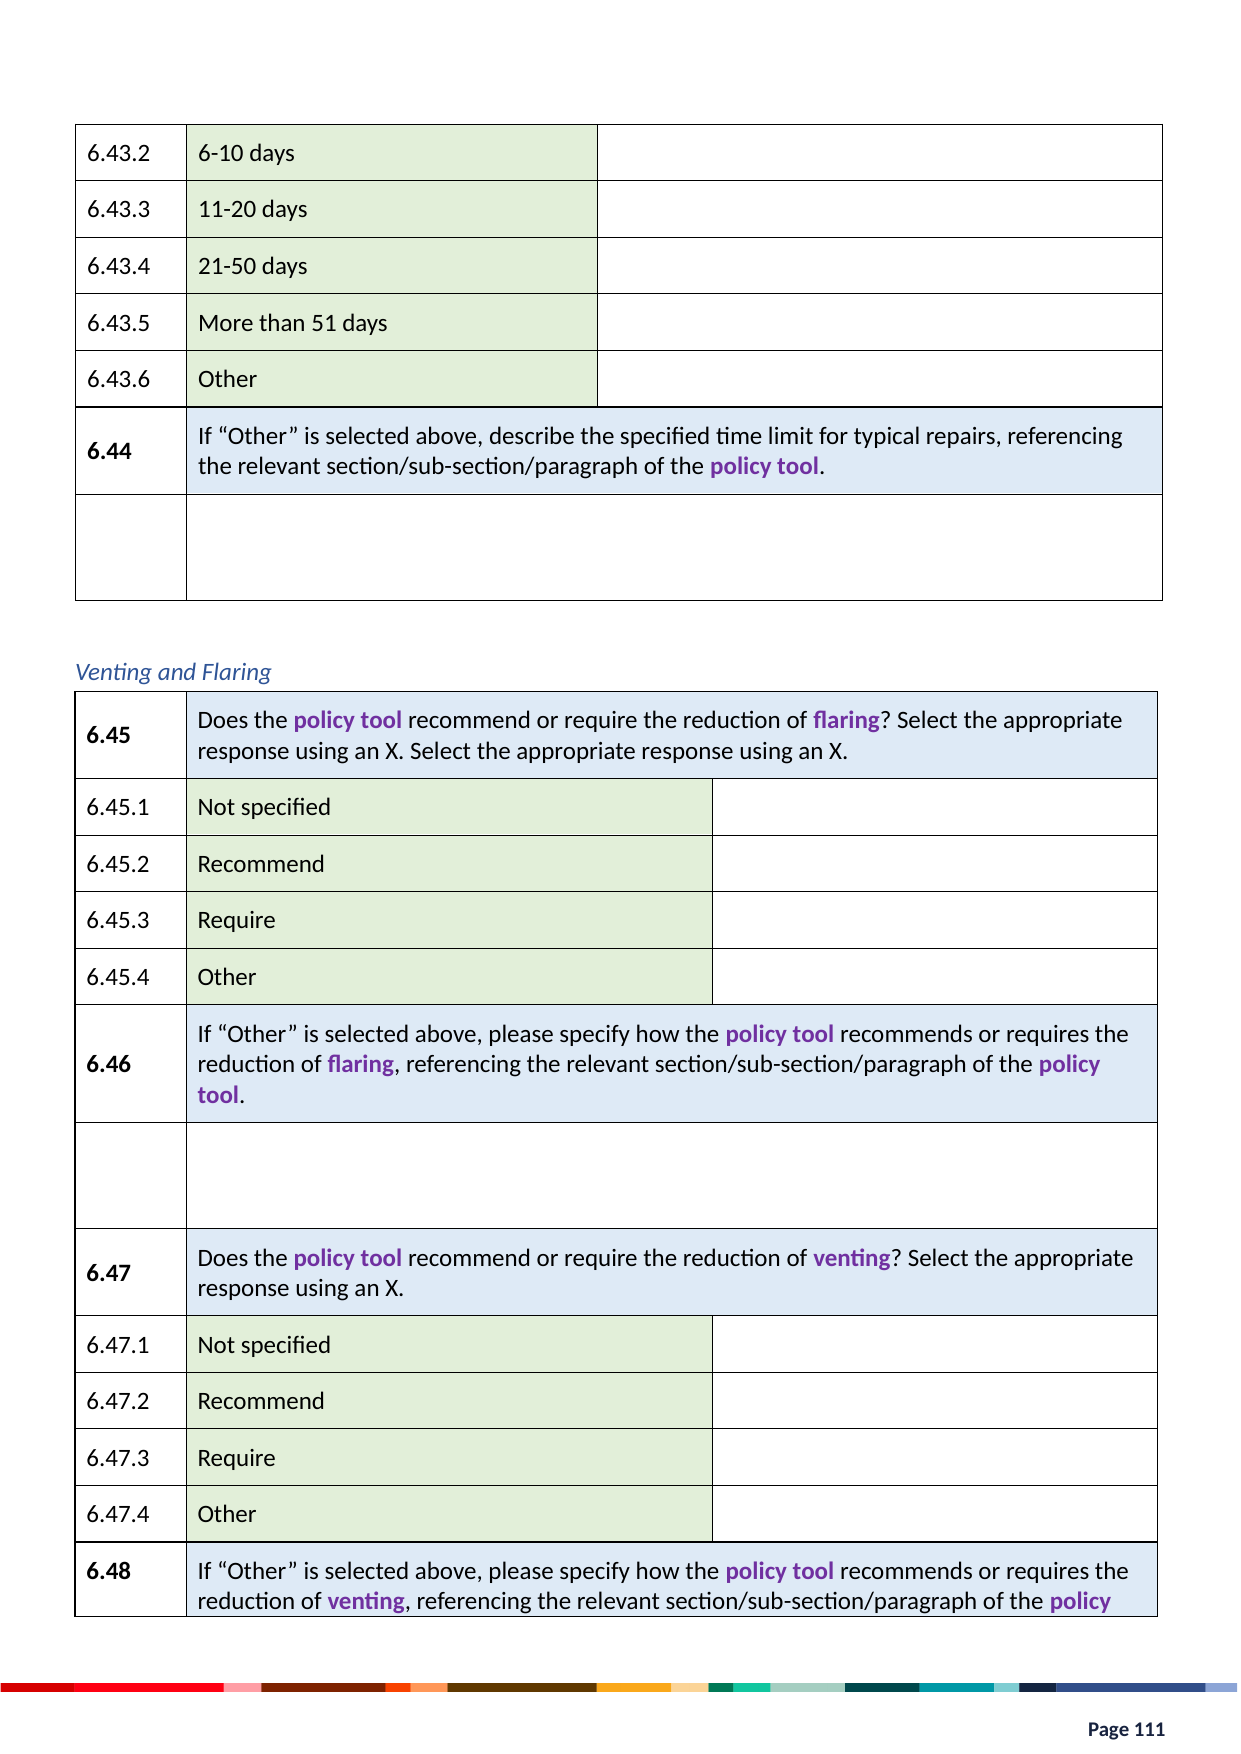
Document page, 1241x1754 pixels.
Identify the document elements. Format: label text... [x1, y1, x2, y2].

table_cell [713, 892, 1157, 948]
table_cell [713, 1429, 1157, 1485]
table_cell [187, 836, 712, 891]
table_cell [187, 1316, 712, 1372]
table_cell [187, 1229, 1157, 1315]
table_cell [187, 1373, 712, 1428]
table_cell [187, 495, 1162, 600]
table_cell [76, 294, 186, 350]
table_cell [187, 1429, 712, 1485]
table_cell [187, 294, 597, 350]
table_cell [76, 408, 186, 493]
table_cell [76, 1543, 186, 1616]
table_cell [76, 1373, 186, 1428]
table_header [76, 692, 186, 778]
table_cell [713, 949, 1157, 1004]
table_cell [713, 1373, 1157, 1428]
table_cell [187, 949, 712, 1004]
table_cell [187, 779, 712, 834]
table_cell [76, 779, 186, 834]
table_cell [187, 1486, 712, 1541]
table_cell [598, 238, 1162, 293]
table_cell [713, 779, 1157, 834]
picture [0, 1683, 1236, 1692]
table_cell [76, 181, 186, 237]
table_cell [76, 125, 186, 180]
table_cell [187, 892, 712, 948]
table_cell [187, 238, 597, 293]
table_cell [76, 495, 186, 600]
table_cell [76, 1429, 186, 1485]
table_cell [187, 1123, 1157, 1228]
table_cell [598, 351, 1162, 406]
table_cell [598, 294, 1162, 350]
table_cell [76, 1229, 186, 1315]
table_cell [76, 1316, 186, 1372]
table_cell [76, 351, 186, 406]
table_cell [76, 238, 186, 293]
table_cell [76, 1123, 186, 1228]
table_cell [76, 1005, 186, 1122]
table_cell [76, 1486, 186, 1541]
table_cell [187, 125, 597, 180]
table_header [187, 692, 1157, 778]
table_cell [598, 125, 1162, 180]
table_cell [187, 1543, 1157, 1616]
subtitle Venting and Flaring [75, 656, 1165, 687]
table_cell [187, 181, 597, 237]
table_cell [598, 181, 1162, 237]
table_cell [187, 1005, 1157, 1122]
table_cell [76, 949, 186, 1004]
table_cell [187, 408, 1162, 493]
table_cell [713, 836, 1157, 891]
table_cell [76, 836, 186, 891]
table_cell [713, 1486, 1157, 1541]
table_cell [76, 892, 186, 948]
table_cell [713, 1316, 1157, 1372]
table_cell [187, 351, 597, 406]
